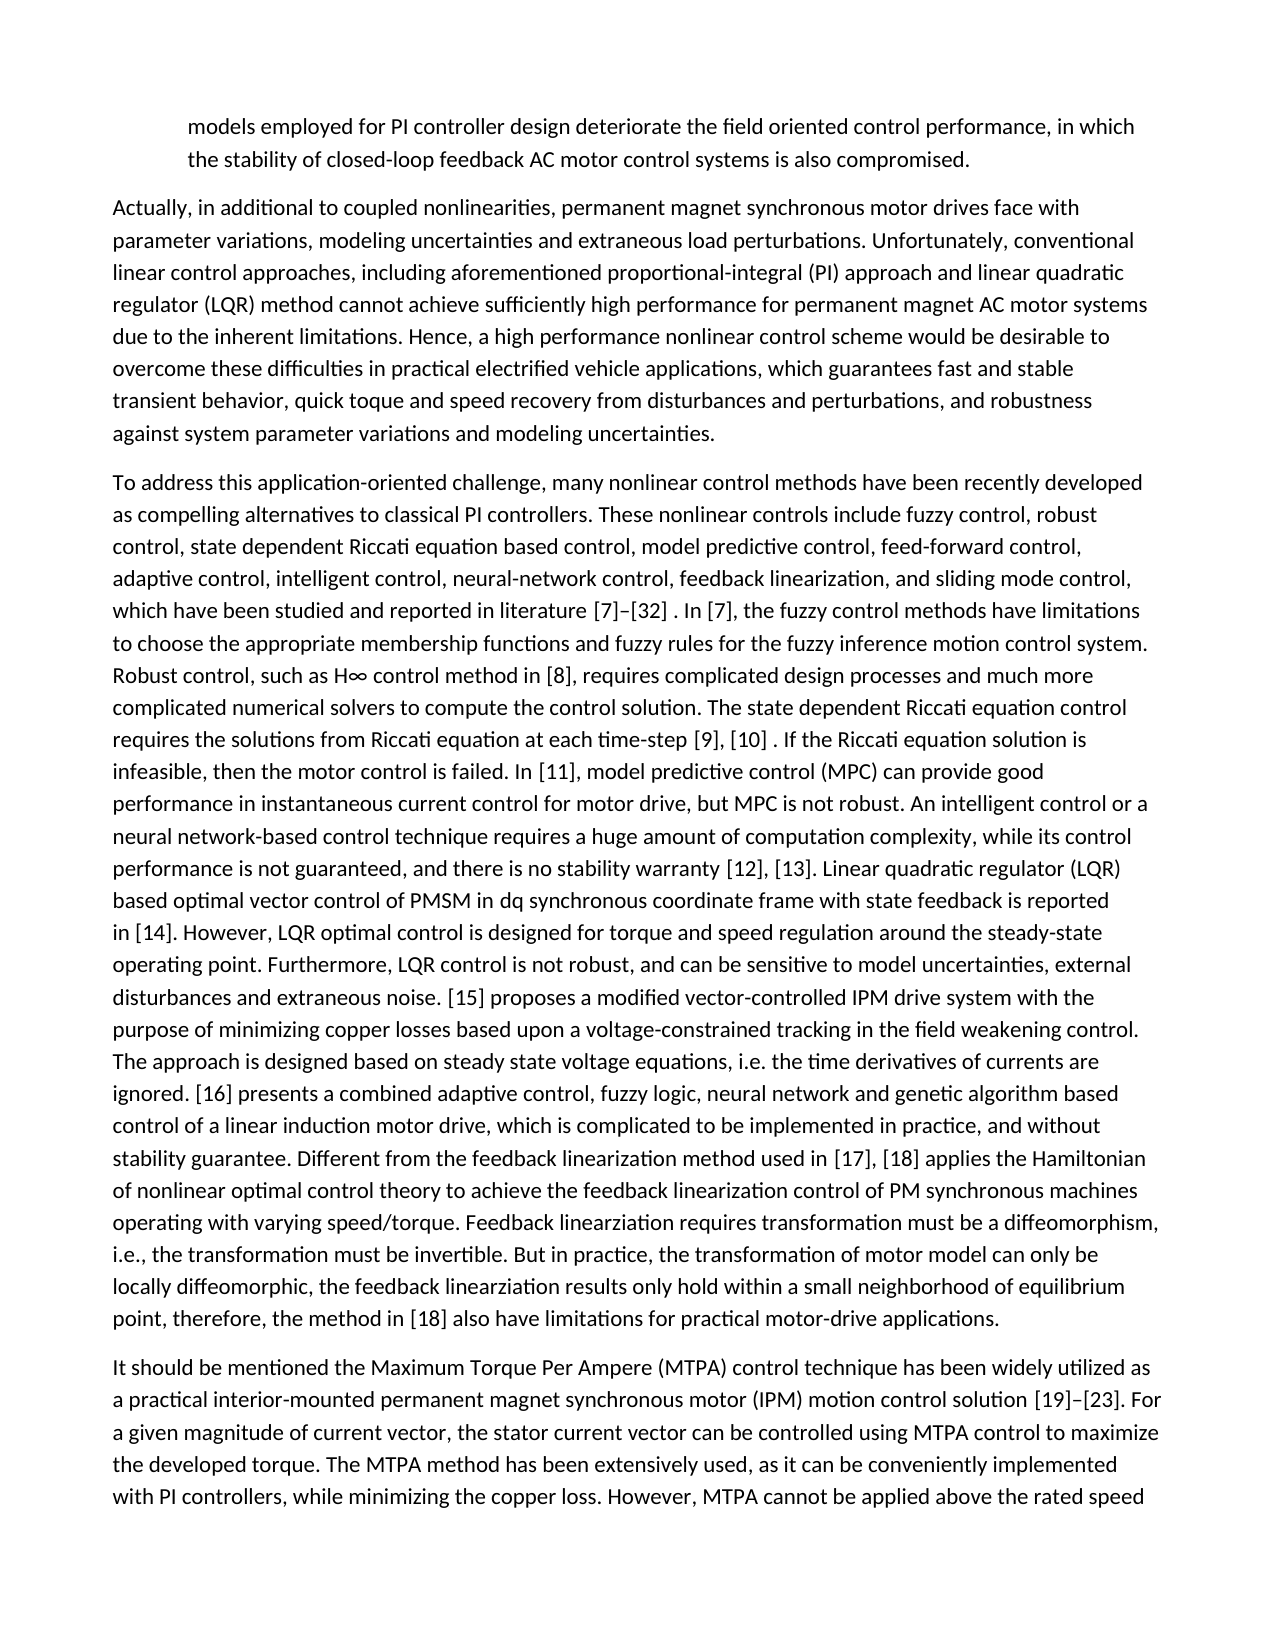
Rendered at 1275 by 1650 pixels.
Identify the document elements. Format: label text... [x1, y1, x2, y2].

text To address this application-oriented challenge, many nonlinear control methods have been recently developed as compelling alternatives to classical PI controllers. These nonlinear controls include fuzzy control, robust control, state dependent Riccati equation based control, model predictive control, feed-forward control, adaptive control, intelligent control, neural-network control, feedback linearization, and sliding mode control, which have been studied and reported in literature [7]–[32] . In [7], the fuzzy control methods have limitations to choose the appropriate membership functions and fuzzy rules for the fuzzy inference motion control system. Robust control, such as H∞ control method in [8], requires complicated design processes and much more complicated numerical solvers to compute the control solution. The state dependent Riccati equation control requires the solutions from Riccati equation at each time-step [9], [10] . If the Riccati equation solution is infeasible, then the motor control is failed. In [11], model predictive control (MPC) can provide good performance in instantaneous current control for motor drive, but MPC is not robust. An intelligent control or a neural network-based control technique requires a huge amount of computation complexity, while its control performance is not guaranteed, and there is no stability warranty [12], [13]. Linear quadratic regulator (LQR) based optimal vector control of PMSM in dq synchronous coordinate frame with state feedback is reported in [14]. However, LQR optimal control is designed for torque and speed regulation around the steady-state operating point. Furthermore, LQR control is not robust, and can be sensitive to model uncertainties, external disturbances and extraneous noise. [15] proposes a modified vector-controlled IPM drive system with the purpose of minimizing copper losses based upon a voltage-constrained tracking in the field weakening control. The approach is designed based on steady state voltage equations, i.e. the time derivatives of currents are ignored. [16] presents a combined adaptive control, fuzzy logic, neural network and genetic algorithm based control of a linear induction motor drive, which is complicated to be implemented in practice, and without stability guarantee. Different from the feedback linearization method used in [17], [18] applies the Hamiltonian of nonlinear optimal control theory to achieve the feedback linearization control of PM synchronous machines operating with varying speed/torque. Feedback linearziation requires transformation must be a diffeomorphism, i.e., the transformation must be invertible. But in practice, the transformation of motor model can only be locally diffeomorphic, the feedback linearziation results only hold within a small neighborhood of equilibrium point, therefore, the method in [18] also have limitations for practical motor-drive applications. [112, 468, 1162, 1333]
text Actually, in additional to coupled nonlinearities, permanent magnet synchronous motor drives face with parameter variations, modeling uncertainties and extraneous load perturbations. Unfortunately, conventional linear control approaches, including aforementioned proportional-integral (PI) approach and linear quadratic regulator (LQR) method cannot achieve sufficiently high performance for permanent magnet AC motor systems due to the inherent limitations. Hence, a high performance nonlinear control scheme would be desirable to overcome these difficulties in practical electrified vehicle applications, which guarantees fast and stable transient behavior, quick toque and speed recovery from disturbances and perturbations, and robustness against system parameter variations and modeling uncertainties. [112, 193, 1162, 447]
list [150, 112, 1162, 173]
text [112, 1353, 1162, 1510]
